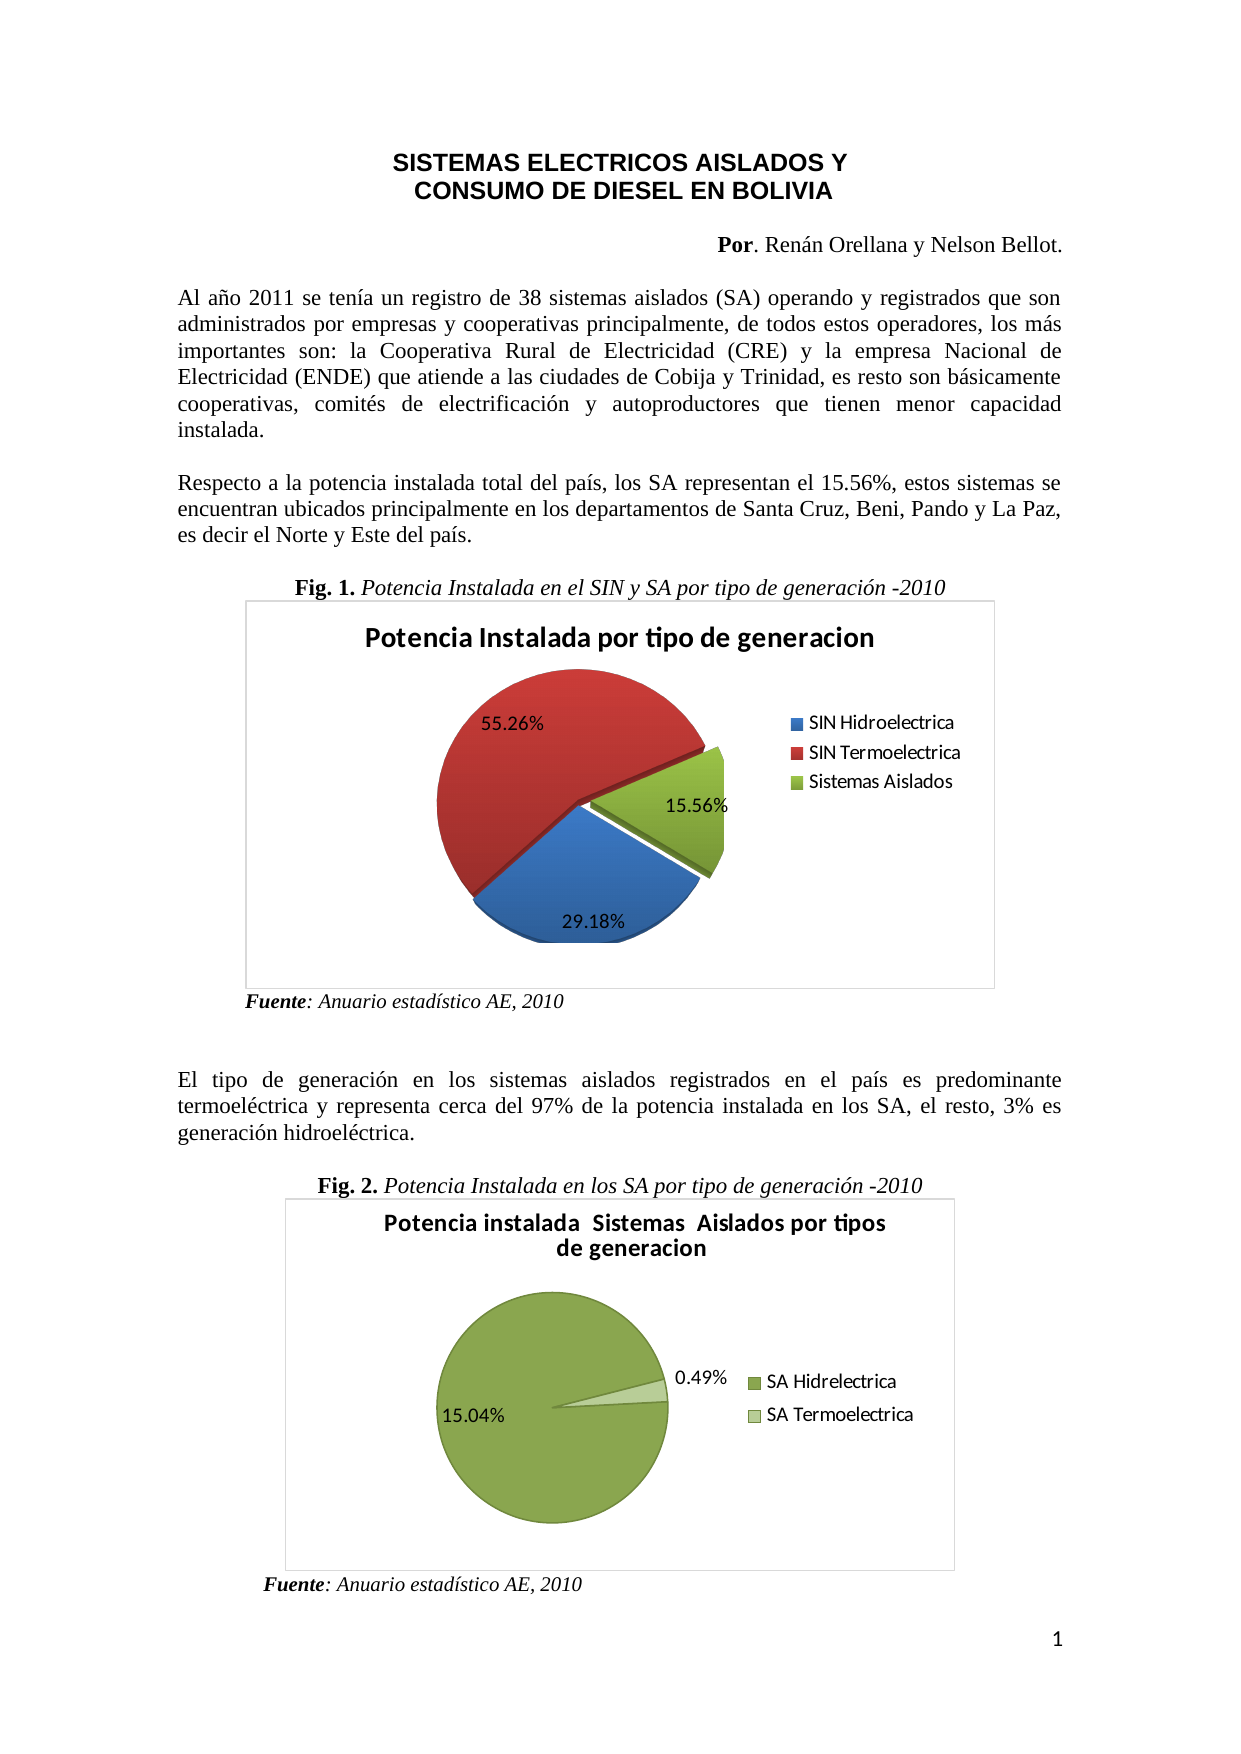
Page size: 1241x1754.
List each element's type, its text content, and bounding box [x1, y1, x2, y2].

list Fig. 2. Potencia Instalada en los SA por tipo de generación -2010 [177, 1172, 1063, 1198]
list Respecto a la potencia instalada total del país, los SA representan el 15.56%, estos sistemas se encuentran ubicados principalmente en los departamentos de Santa Cruz, Beni, Pando y La Paz, es decir el Norte y Este del país. [177, 469, 1063, 548]
list Fuente: Anuario estadístico AE, 2010 [177, 989, 1063, 1013]
list CONSUMO DE DIESEL EN BOLIVIA [177, 176, 1063, 205]
list Al año 2011 se tenía un registro de 38 sistemas aislados (SA) operando y registrados que son administrados por empresas y cooperativas principalmente, de todos estos operadores, los más importantes son: la Cooperativa Rural de Electricidad (CRE) y la empresa Nacional de Electricidad (ENDE) que atiende a las ciudades de Cobija y Trinidad, es resto son básicamente cooperativas, comités de electrificación y autoproductores que tienen menor capacidad instalada. [177, 284, 1063, 442]
list Fuente: Anuario estadístico AE, 2010 [177, 1571, 1063, 1596]
list Fig. 1. Potencia Instalada en el SIN y SA por tipo de generación -2010 [177, 574, 1063, 600]
list SISTEMAS ELECTRICOS AISLADOS Y [177, 148, 1063, 176]
list Por. Renán Orellana y Nelson Bellot. [177, 231, 1063, 258]
list El tipo de generación en los sistemas aislados registrados en el país es predominante termoeléctrica y representa cerca del 97% de la potencia instalada en los SA, el resto, 3% es generación hidroeléctrica. [177, 1066, 1063, 1145]
